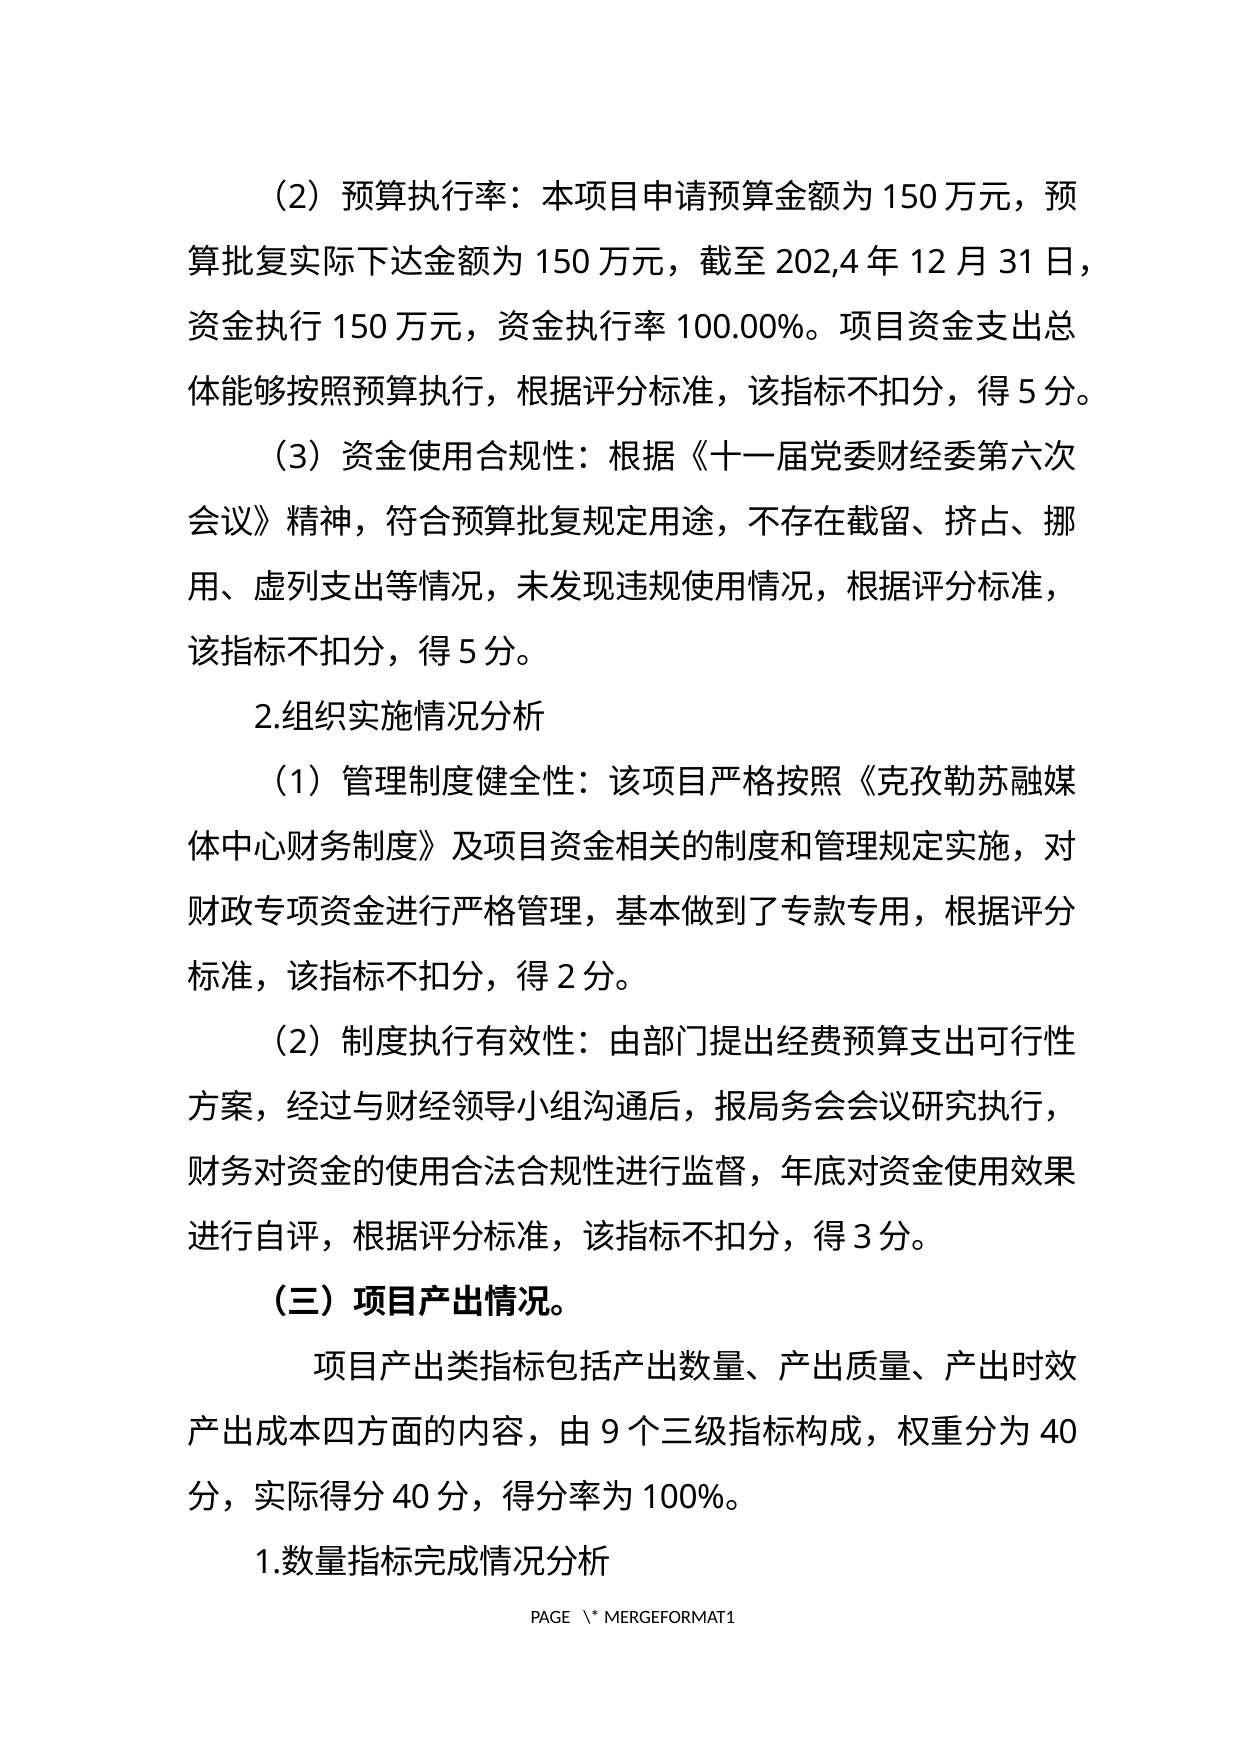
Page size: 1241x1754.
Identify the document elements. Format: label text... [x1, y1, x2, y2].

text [187, 1332, 1078, 1592]
text （三）项目产出情况。 [187, 1267, 1078, 1332]
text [187, 162, 1078, 1267]
